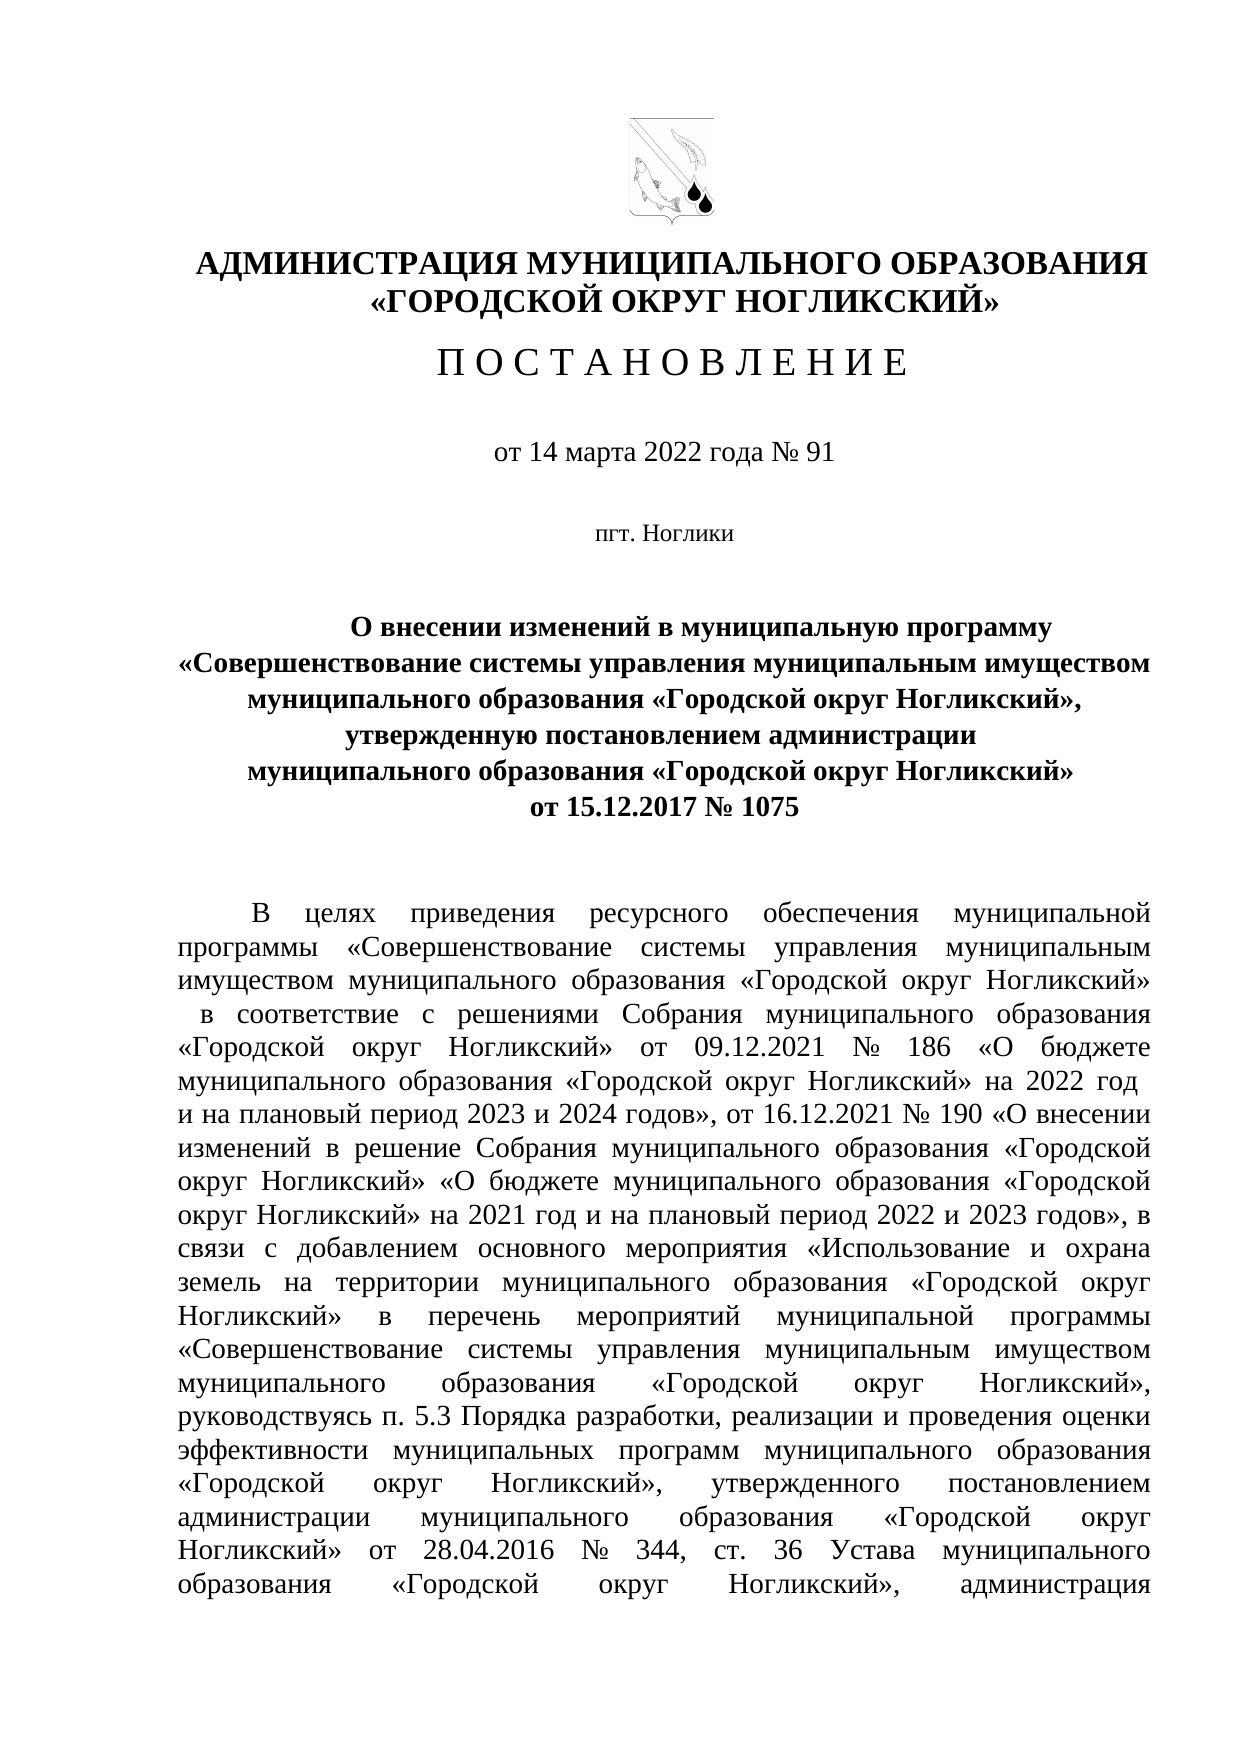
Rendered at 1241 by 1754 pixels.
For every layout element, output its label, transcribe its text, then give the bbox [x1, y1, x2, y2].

text от № [177, 434, 1152, 468]
picture [629, 118, 714, 225]
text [177, 895, 1152, 1599]
table_header АДМИНИСТРАЦИЯ МУНИЦИПАЛЬНОГО ОБРАЗОВАНИЯ «ГОРОДСКОЙ ОКРУГ НОГЛИКСКИЙ» П О С Т А Н О В Л Е Н И Е [177, 118, 1167, 384]
text О внесении изменений в муниципальную программу «Совершенствование системы управления муниципальным имуществом муниципального образования «Городской округ Ногликский», утвержденную постановлением администрации муниципального образования «Городской округ Ногликский» от 15.12.2017 № 1075 [177, 609, 1152, 823]
text пгт. Ноглики [177, 518, 1152, 546]
